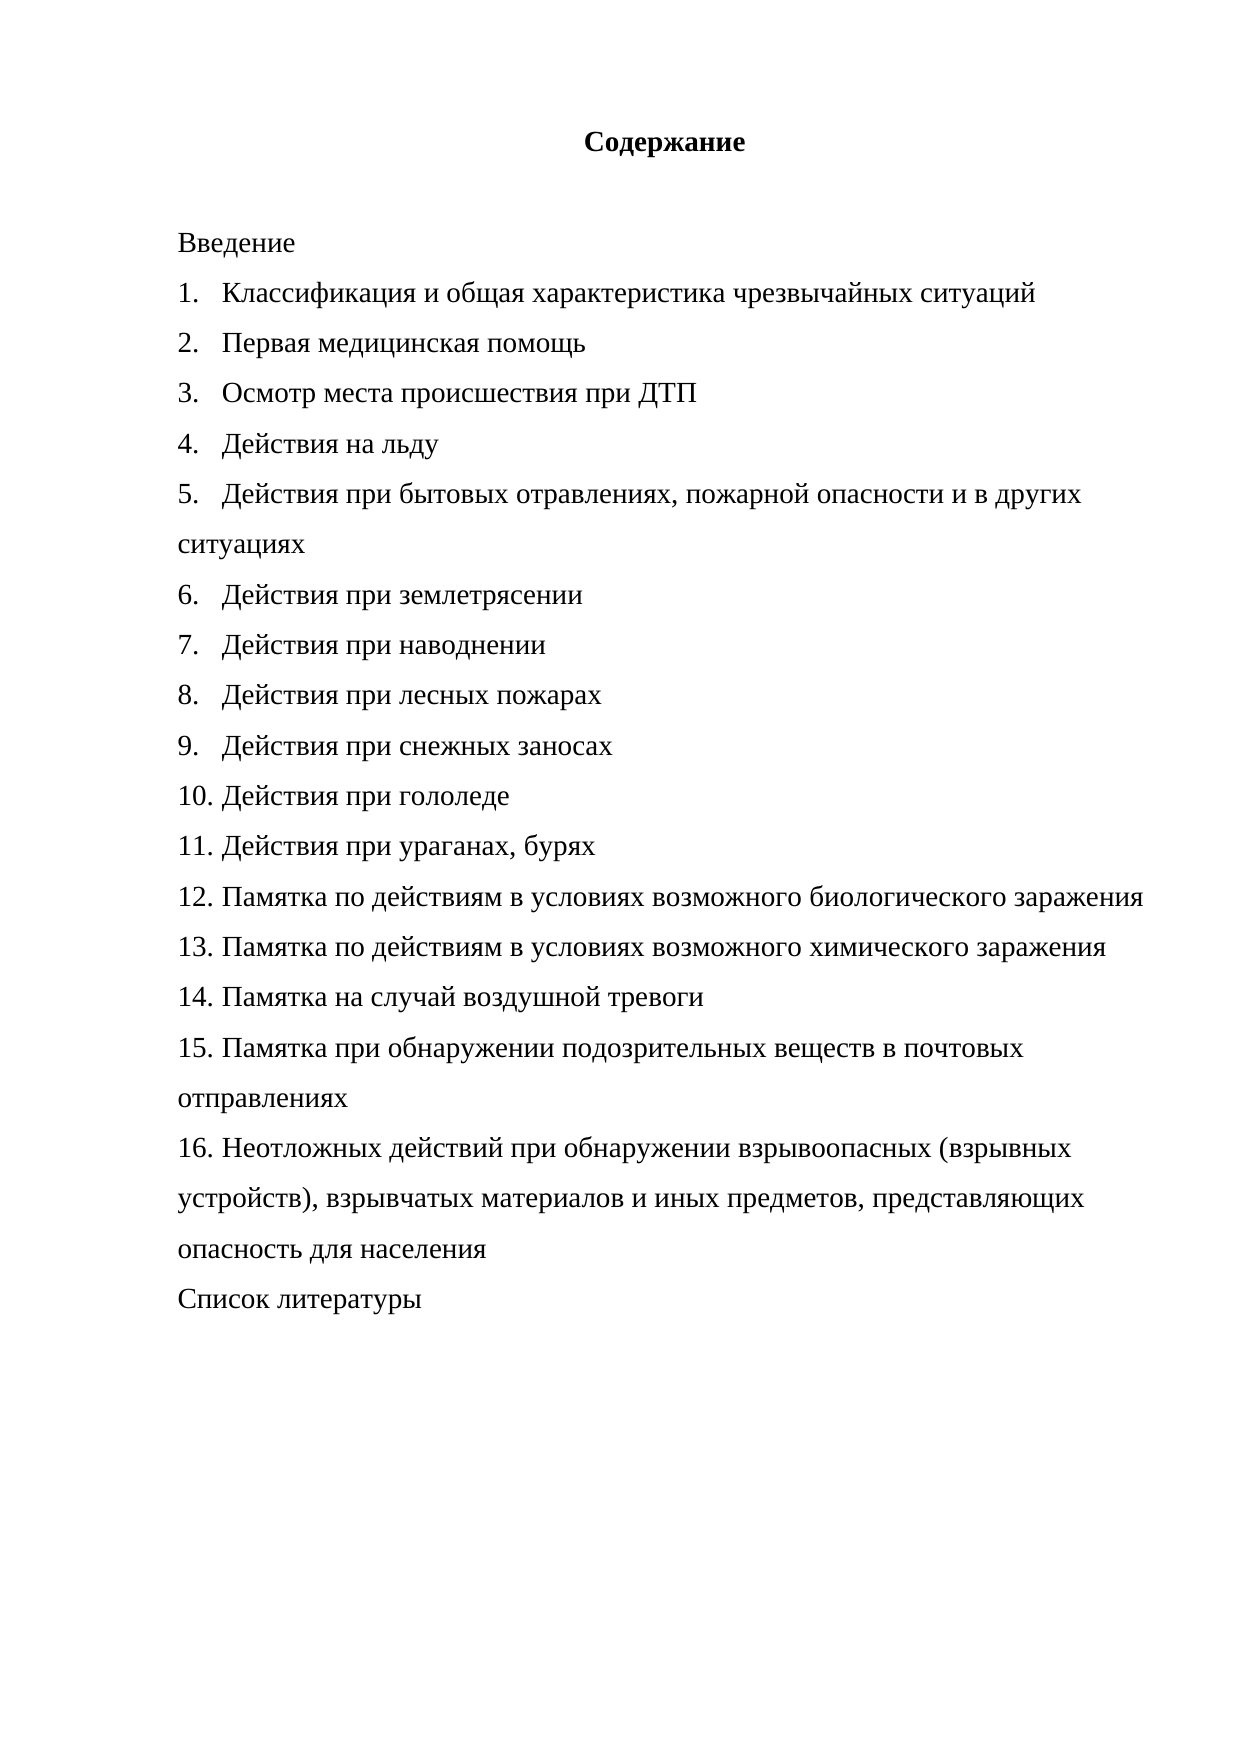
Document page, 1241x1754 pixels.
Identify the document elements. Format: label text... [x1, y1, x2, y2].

text Содержание [177, 124, 1152, 158]
list Осмотр места происшествия при ДТП [177, 376, 1152, 409]
text Введение [177, 225, 1152, 258]
text Список литературы [177, 1281, 1152, 1315]
list Действия при землетрясении [177, 577, 1152, 610]
list Действия на льду [177, 426, 1152, 459]
list Первая медицинская помощь [177, 325, 1152, 359]
list Классификация и общая характеристика чрезвычайных ситуаций [177, 275, 1152, 308]
list Действия при наводнении [177, 627, 1152, 661]
list Действия при бытовых отравлениях, пожарной опасности и в других ситуациях [177, 476, 1152, 560]
list Действия при лесных пожарах [177, 677, 1152, 711]
list Действия при ураганах, бурях [177, 828, 1152, 862]
list Действия при гололеде [177, 778, 1152, 812]
list Памятка по действиям в условиях возможного химического заражения [177, 929, 1152, 963]
list Действия при снежных заносах [177, 728, 1152, 761]
list Неотложных действий при обнаружении взрывоопасных (взрывных устройств), взрывчатых материалов и иных предметов, представляющих опасность для населения [177, 1130, 1152, 1264]
list Памятка на случай воздушной тревоги [177, 979, 1152, 1013]
list Памятка по действиям в условиях возможного биологического заражения [177, 879, 1152, 912]
list Памятка при обнаружении подозрительных веществ в почтовых отправлениях [177, 1030, 1152, 1113]
